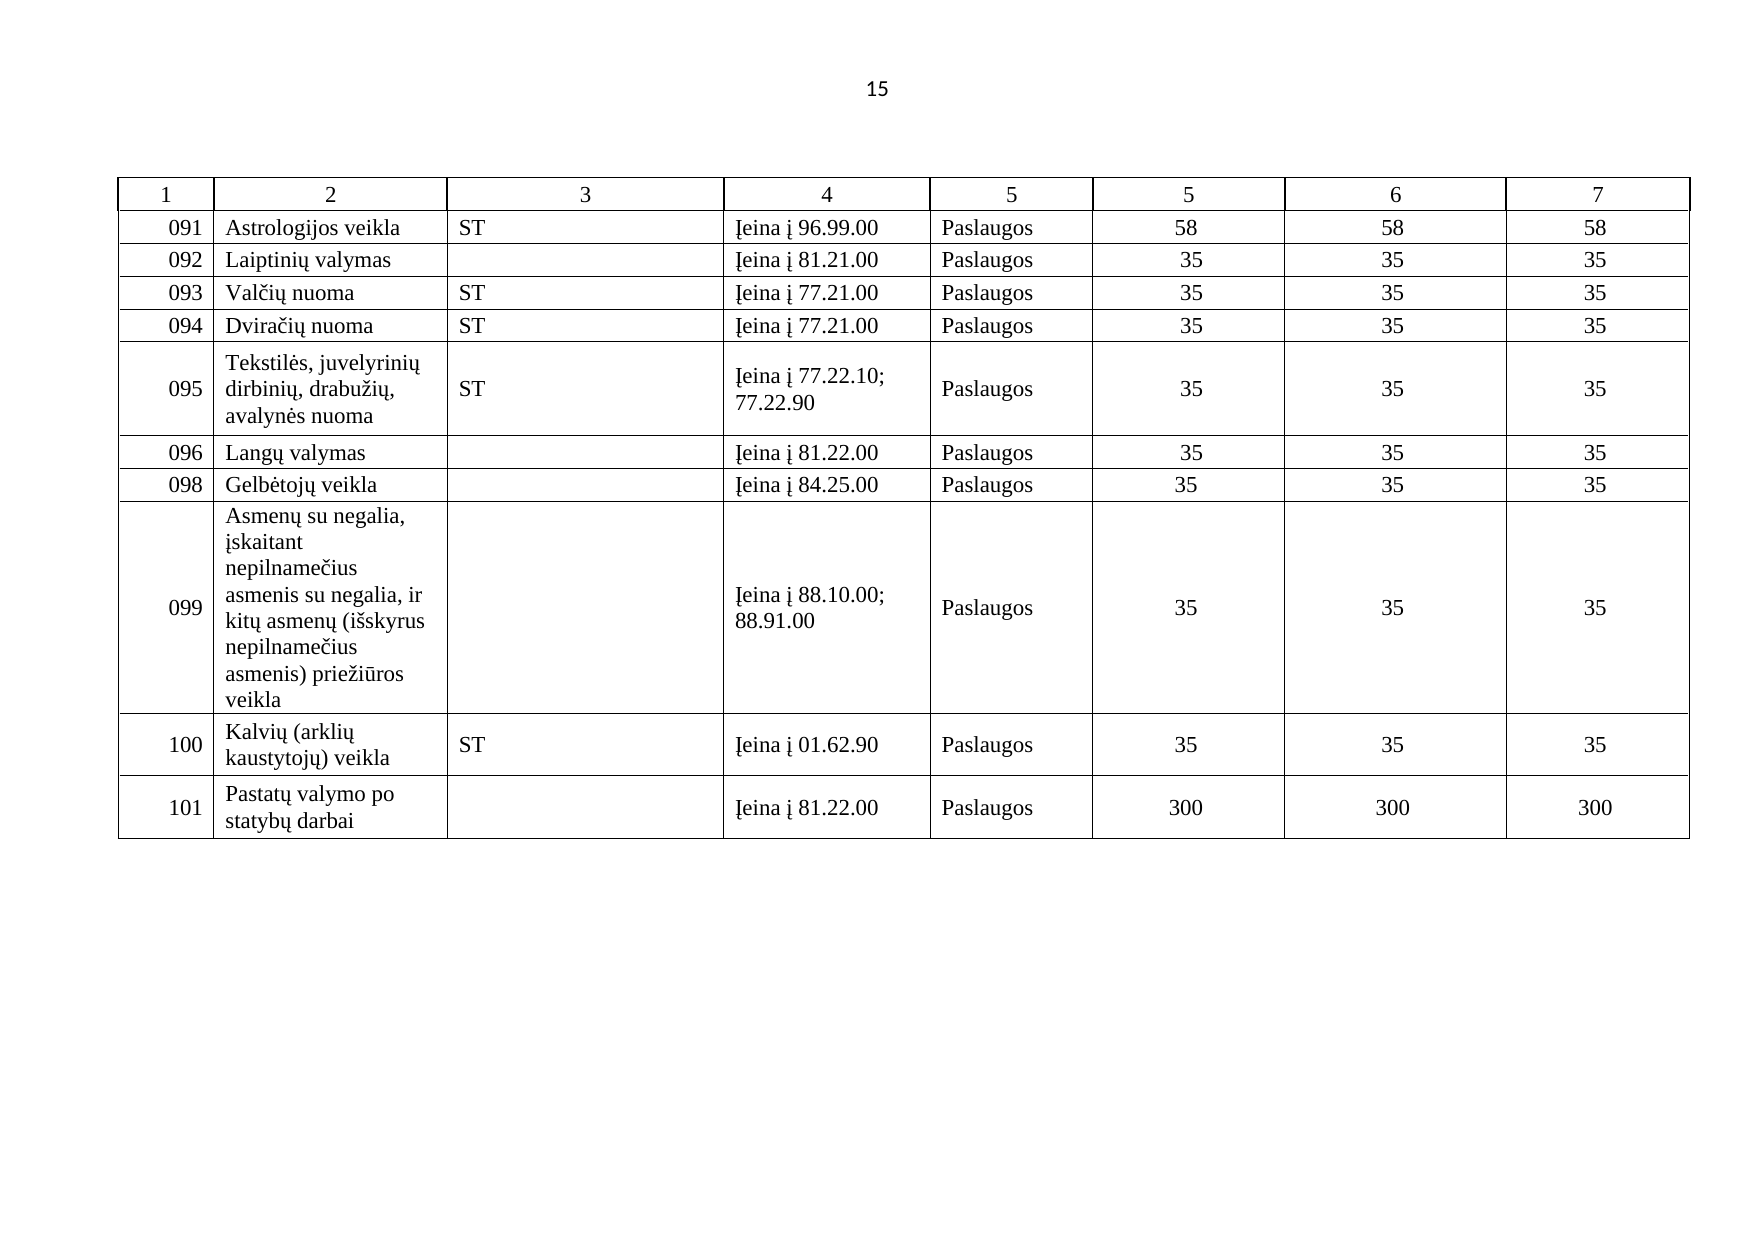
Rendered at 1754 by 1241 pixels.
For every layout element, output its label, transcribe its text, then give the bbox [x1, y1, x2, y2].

table_cell 58 [1093, 211, 1284, 243]
table_cell 098 [119, 469, 213, 501]
table_cell Langų valymas [214, 436, 447, 468]
table_cell 35 [1507, 468, 1689, 501]
table_cell Paslaugos [931, 277, 1092, 308]
table_cell 35 [1285, 310, 1506, 341]
table_header 3 [448, 178, 723, 210]
table_cell 35 [1285, 277, 1506, 308]
table_cell 35 [1093, 310, 1284, 341]
table_cell Įeina į 96.99.00 [724, 211, 930, 243]
table_cell ST [448, 310, 723, 341]
table_cell Laiptinių valymas [214, 244, 447, 276]
table_cell 300 [1285, 776, 1506, 837]
table_cell Pastatų valymo po statybų darbai [214, 776, 447, 837]
table_cell Įeina į 77.21.00 [724, 310, 930, 341]
table_header 5 [931, 178, 1092, 210]
table_cell 300 [1093, 776, 1284, 837]
table_cell Įeina į 01.62.90 [724, 714, 930, 775]
table_cell 35 [1507, 501, 1689, 712]
table_cell 35 [1507, 309, 1689, 341]
table_cell Įeina į 77.21.00 [724, 277, 930, 308]
table_cell ST [448, 714, 723, 775]
table_cell 58 [1285, 211, 1506, 243]
table_cell 101 [119, 776, 213, 837]
table_cell Dviračių nuoma [214, 310, 447, 341]
table_cell 35 [1093, 436, 1284, 468]
table_cell 35 [1507, 243, 1689, 276]
table_cell 35 [1507, 276, 1689, 308]
table_cell 35 [1285, 502, 1506, 712]
table_cell Paslaugos [931, 469, 1092, 501]
table_cell 35 [1507, 341, 1689, 435]
table_cell 35 [1507, 435, 1689, 468]
table_cell ST [448, 277, 723, 308]
table_cell 35 [1093, 244, 1284, 276]
table_cell Įeina į 81.22.00 [724, 776, 930, 837]
table_cell 35 [1285, 244, 1506, 276]
table_cell 35 [1507, 713, 1689, 775]
table_header 4 [725, 178, 929, 210]
table_cell Įeina į 81.22.00 [724, 436, 930, 468]
table_cell 100 [119, 714, 213, 775]
table_cell Paslaugos [931, 244, 1092, 276]
table_cell 099 [119, 502, 213, 712]
table_cell Įeina į 84.25.00 [724, 469, 930, 501]
table_cell 091 [119, 211, 213, 243]
table_cell ST [448, 342, 723, 435]
table_cell Paslaugos [931, 211, 1092, 243]
table_cell Įeina į 88.10.00; 88.91.00 [724, 502, 930, 712]
table_cell 093 [119, 277, 213, 308]
table_header 1 [119, 178, 213, 210]
table_cell 095 [119, 342, 213, 435]
table_cell [448, 244, 723, 276]
table_cell 096 [119, 436, 213, 468]
table_cell 094 [119, 310, 213, 341]
table_cell Įeina į 77.22.10; 77.22.90 [724, 342, 930, 435]
table_cell Valčių nuoma [214, 277, 447, 308]
table_cell Paslaugos [931, 776, 1092, 837]
table_cell Kalvių (arklių kaustytojų) veikla [214, 714, 447, 775]
table_cell 300 [1507, 775, 1689, 837]
table_cell 35 [1285, 469, 1506, 501]
table_cell 35 [1285, 714, 1506, 775]
table_cell ST [448, 211, 723, 243]
table_cell Gelbėtojų veikla [214, 469, 447, 501]
table_cell 35 [1285, 436, 1506, 468]
table_cell Asmenų su negalia, įskaitant nepilnamečius asmenis su negalia, ir kitų asmenų (išskyrus nepilnamečius asmenis) priežiūros veikla [214, 502, 447, 712]
table_cell 35 [1285, 342, 1506, 435]
table_header 7 [1507, 178, 1689, 210]
table_cell Paslaugos [931, 714, 1092, 775]
table_cell [448, 436, 723, 468]
table_cell [448, 776, 723, 837]
table_cell 35 [1093, 277, 1284, 308]
table_cell Įeina į 81.21.00 [724, 244, 930, 276]
table_cell 35 [1093, 469, 1284, 501]
table_cell Tekstilės, juvelyrinių dirbinių, drabužių, avalynės nuoma [214, 342, 447, 435]
table_header 5 [1094, 178, 1284, 210]
table_cell [448, 502, 723, 712]
table_cell Paslaugos [931, 310, 1092, 341]
table_cell 35 [1093, 342, 1284, 435]
table_cell 092 [119, 244, 213, 276]
table_cell Paslaugos [931, 436, 1092, 468]
table_cell 35 [1093, 714, 1284, 775]
table_cell Paslaugos [931, 342, 1092, 435]
table_cell Astrologijos veikla [214, 211, 447, 243]
table_cell 35 [1093, 502, 1284, 712]
table_header 6 [1286, 178, 1505, 210]
table_cell 58 [1507, 210, 1689, 243]
table_cell [448, 469, 723, 501]
table_header 2 [215, 178, 446, 210]
table_cell Paslaugos [931, 502, 1092, 712]
